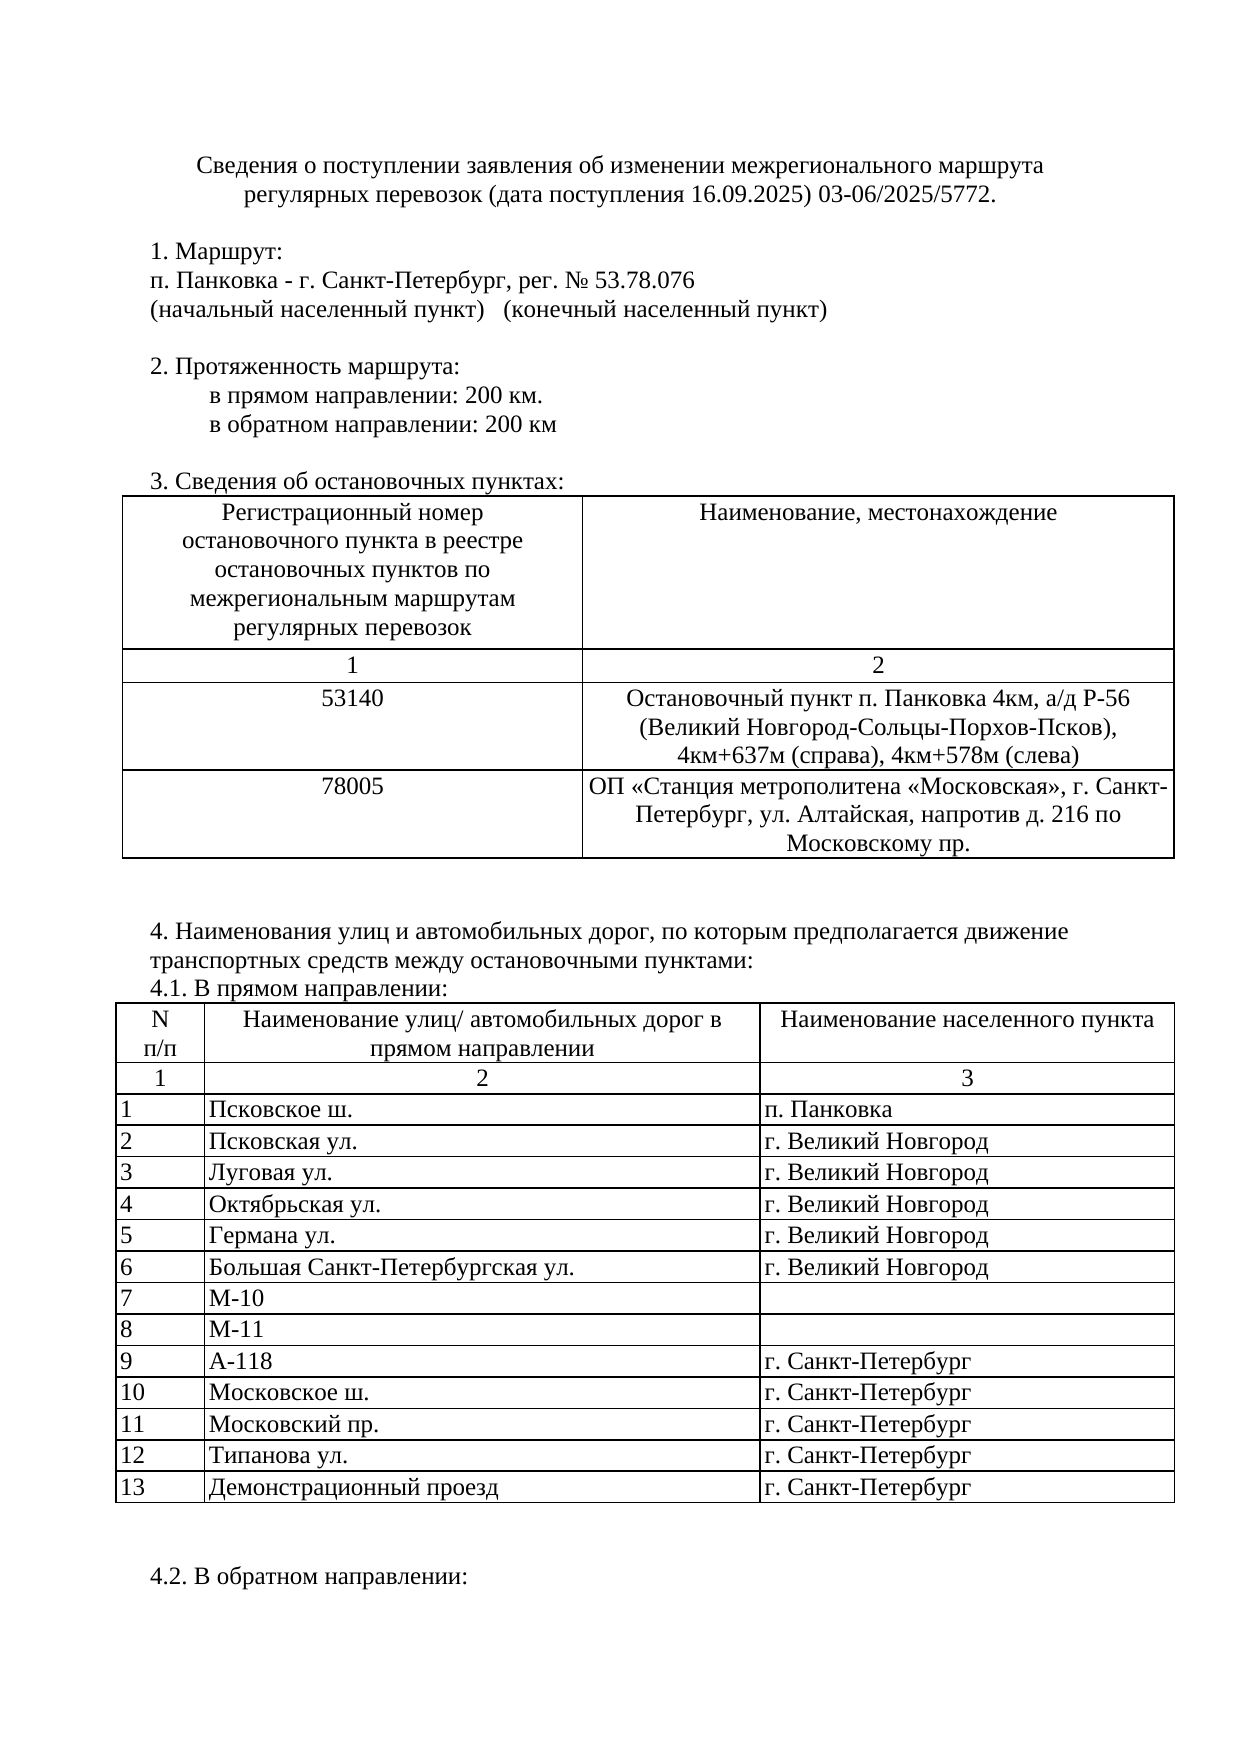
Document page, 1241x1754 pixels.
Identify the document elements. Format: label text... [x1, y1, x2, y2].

table_cell [761, 1315, 1174, 1344]
table_cell М-11 [205, 1315, 759, 1344]
table_cell г. Великий Новгород [761, 1126, 1174, 1156]
text 4.2. В обратном направлении: [150, 1561, 1090, 1589]
table_cell 10 [117, 1378, 204, 1407]
table_header Наименование, местонахождение [583, 497, 1173, 648]
table_cell Октябрьская ул. [205, 1189, 759, 1219]
table_cell 78005 [123, 771, 582, 857]
text в обратном направлении: 200 км [150, 409, 1090, 437]
table_cell 13 [117, 1472, 204, 1502]
table_cell 1 [117, 1063, 204, 1093]
text 1. Маршрут: [150, 236, 1090, 265]
table_cell 8 [117, 1315, 204, 1344]
table_header Наименование улиц/ автомобильных дорог в прямом направлении [205, 1004, 759, 1061]
text 4. Наименования улиц и автомобильных дорог, по которым предполагается движение транспортных средств между остановочными пунктами: [150, 916, 1090, 973]
table_cell Луговая ул. [205, 1157, 759, 1187]
text 3. Сведения об остановочных пунктах: [150, 466, 1090, 495]
table_cell М-10 [205, 1283, 759, 1313]
table_cell Остановочный пункт п. Панковка 4км, а/д Р-56 (Великий Новгород-Сольцы-Порхов-Псков), 4км+637м (справа), 4км+578м (слева) [583, 683, 1173, 769]
table_cell 5 [117, 1220, 204, 1250]
table_cell 1 [117, 1095, 204, 1124]
table_cell г. Санкт-Петербург [761, 1441, 1174, 1470]
table_cell 6 [117, 1252, 204, 1282]
table_cell Московское ш. [205, 1378, 759, 1407]
table_cell г. Великий Новгород [761, 1220, 1174, 1250]
table_cell 53140 [123, 683, 582, 769]
table_cell 3 [761, 1063, 1174, 1093]
text 4.1. В прямом направлении: [150, 973, 1090, 1002]
table_cell Большая Санкт-Петербургская ул. [205, 1252, 759, 1282]
table_cell Демонстрационный проезд [205, 1472, 759, 1502]
table_cell 9 [117, 1346, 204, 1376]
table_cell г. Санкт-Петербург [761, 1346, 1174, 1376]
table_cell Германа ул. [205, 1220, 759, 1250]
table_cell г. Санкт-Петербург [761, 1378, 1174, 1407]
table_header Регистрационный номер остановочного пункта в реестре остановочных пунктов по межрегиональным маршрутам регулярных перевозок [123, 497, 582, 648]
table_cell г. Великий Новгород [761, 1157, 1174, 1187]
table_cell [761, 1283, 1174, 1313]
table_cell 11 [117, 1409, 204, 1439]
table_cell 2 [205, 1063, 759, 1093]
table_cell 4 [117, 1189, 204, 1219]
table_cell Псковская ул. [205, 1126, 759, 1156]
table_cell г. Санкт-Петербург [761, 1472, 1174, 1502]
table_cell 2 [583, 650, 1173, 681]
table_cell Псковское ш. [205, 1095, 759, 1124]
table_cell г. Великий Новгород [761, 1252, 1174, 1282]
table_cell А-118 [205, 1346, 759, 1376]
table_cell 7 [117, 1283, 204, 1313]
text п. Панковка - г. Санкт-Петербург, рег. № 53.78.076 [150, 265, 1090, 294]
table_cell 12 [117, 1441, 204, 1470]
text 2. Протяженность маршрута: [150, 351, 1090, 380]
table_cell г. Великий Новгород [761, 1189, 1174, 1219]
table_cell ОП «Станция метрополитена «Московская», г. Санкт-Петербург, ул. Алтайская, напротив д. 216 по Московскому пр. [583, 771, 1173, 857]
table_header Наименование населенного пункта [761, 1004, 1174, 1061]
table_cell г. Санкт-Петербург [761, 1409, 1174, 1439]
table_cell 1 [123, 650, 582, 681]
table_cell Типанова ул. [205, 1441, 759, 1470]
text (начальный населенный пункт) (конечный населенный пункт) [150, 294, 1090, 322]
table_cell 2 [117, 1126, 204, 1156]
text в прямом направлении: 200 км. [150, 380, 1090, 409]
text Сведения о поступлении заявления об изменении межрегионального маршрута регулярных перевозок (дата поступления 16.09.2025) 03-06/2025/5772. [150, 150, 1090, 207]
table_cell п. Панковка [761, 1095, 1174, 1124]
table_cell 3 [117, 1157, 204, 1187]
table_cell Московский пр. [205, 1409, 759, 1439]
table_header N п/п [117, 1004, 204, 1061]
